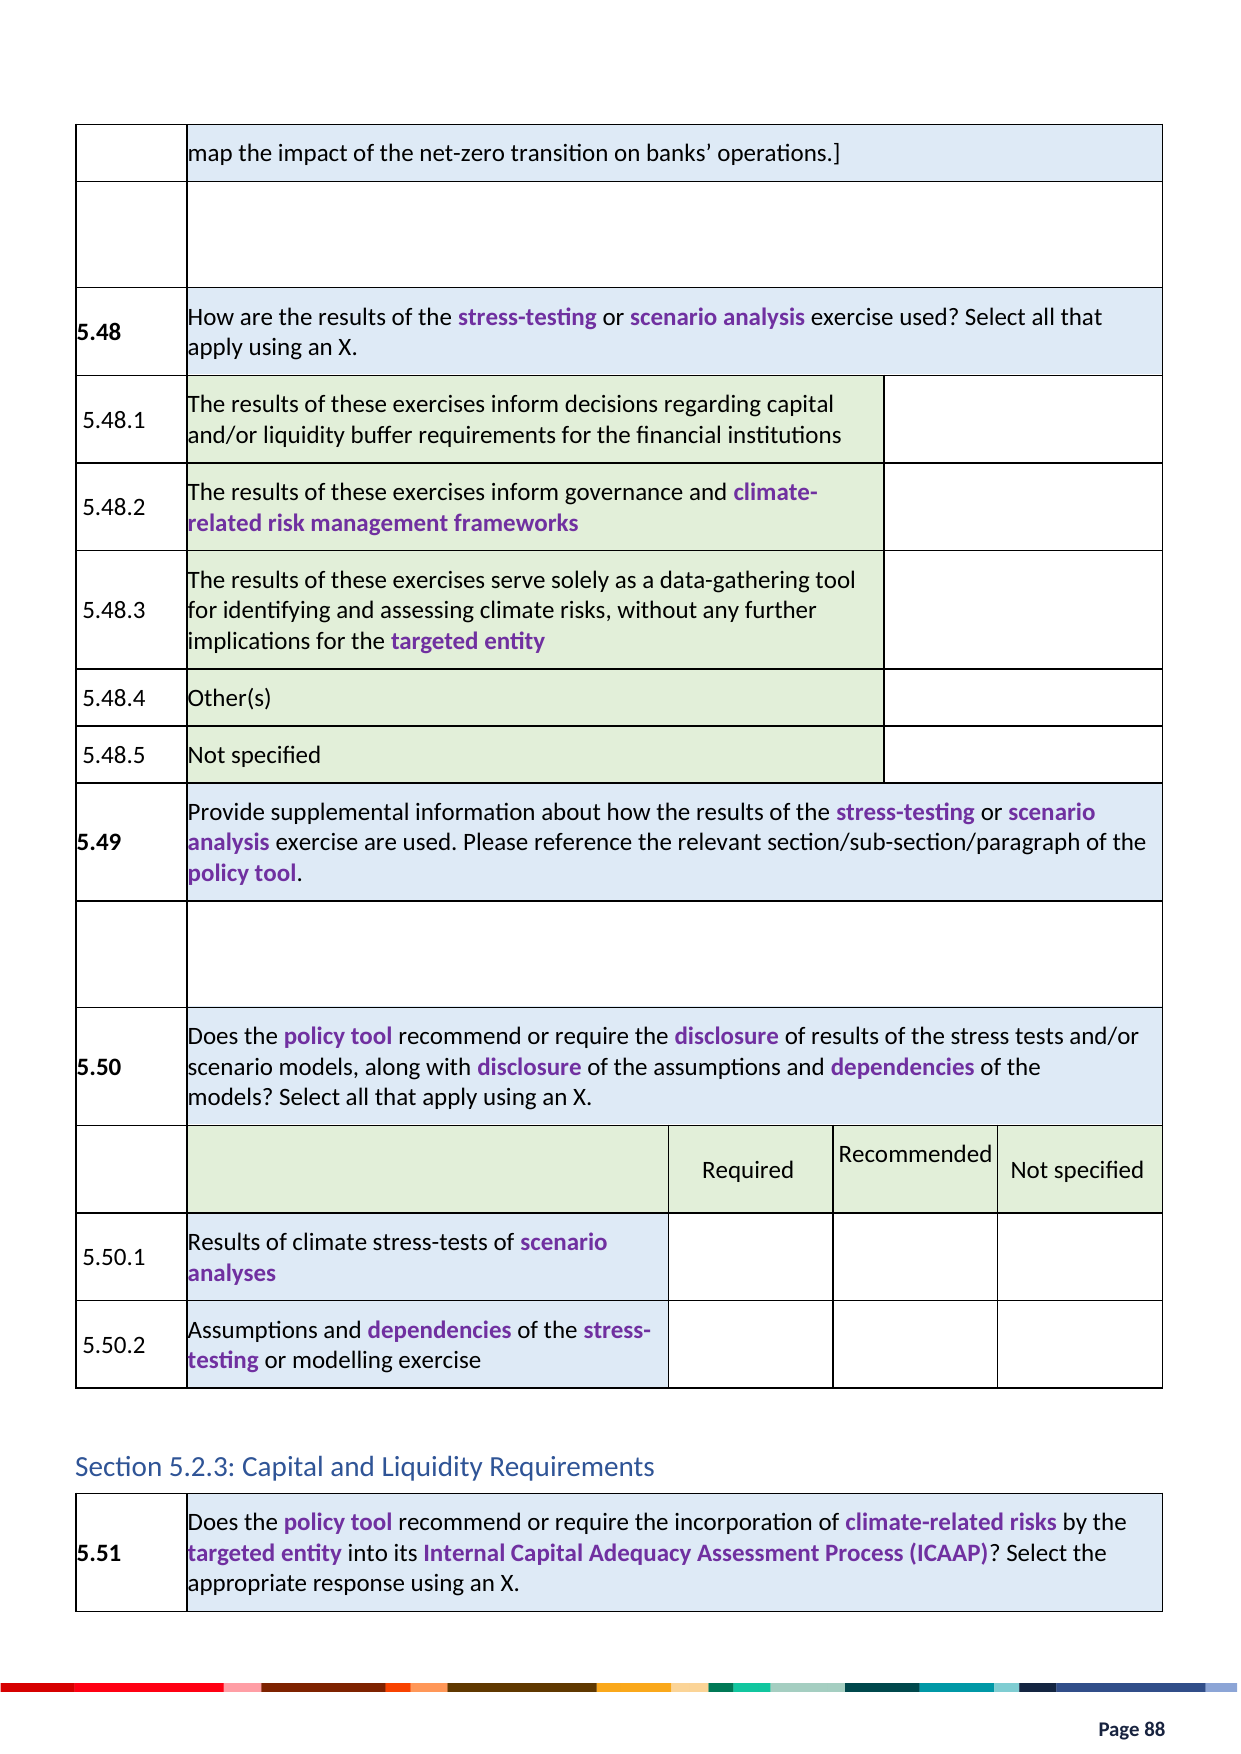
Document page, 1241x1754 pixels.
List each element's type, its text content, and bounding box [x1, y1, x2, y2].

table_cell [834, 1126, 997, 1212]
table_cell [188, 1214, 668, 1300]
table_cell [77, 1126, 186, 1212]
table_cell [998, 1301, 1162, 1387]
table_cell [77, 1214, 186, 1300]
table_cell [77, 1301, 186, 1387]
subtitle Section 5.2.3: Capital and Liquidity Requirements [75, 1448, 1165, 1484]
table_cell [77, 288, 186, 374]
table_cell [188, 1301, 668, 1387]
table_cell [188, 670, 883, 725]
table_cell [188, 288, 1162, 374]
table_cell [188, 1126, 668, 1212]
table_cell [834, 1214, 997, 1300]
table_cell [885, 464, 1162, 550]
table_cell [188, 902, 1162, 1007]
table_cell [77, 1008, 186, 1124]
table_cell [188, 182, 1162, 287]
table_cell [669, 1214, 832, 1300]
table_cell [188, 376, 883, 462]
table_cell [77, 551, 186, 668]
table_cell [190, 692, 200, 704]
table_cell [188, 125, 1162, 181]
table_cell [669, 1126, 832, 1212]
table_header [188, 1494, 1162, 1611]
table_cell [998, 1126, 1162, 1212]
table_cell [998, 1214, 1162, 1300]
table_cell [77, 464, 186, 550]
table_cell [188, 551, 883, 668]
picture [0, 1683, 1236, 1692]
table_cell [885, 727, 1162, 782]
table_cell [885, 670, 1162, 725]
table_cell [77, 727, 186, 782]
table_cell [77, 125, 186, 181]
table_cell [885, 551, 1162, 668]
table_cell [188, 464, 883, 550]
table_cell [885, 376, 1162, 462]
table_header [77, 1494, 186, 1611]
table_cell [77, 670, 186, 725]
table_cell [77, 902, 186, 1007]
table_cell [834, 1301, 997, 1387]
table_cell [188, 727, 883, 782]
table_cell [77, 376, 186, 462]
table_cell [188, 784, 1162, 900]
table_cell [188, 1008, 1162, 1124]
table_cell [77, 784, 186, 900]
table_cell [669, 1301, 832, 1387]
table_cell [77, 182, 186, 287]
